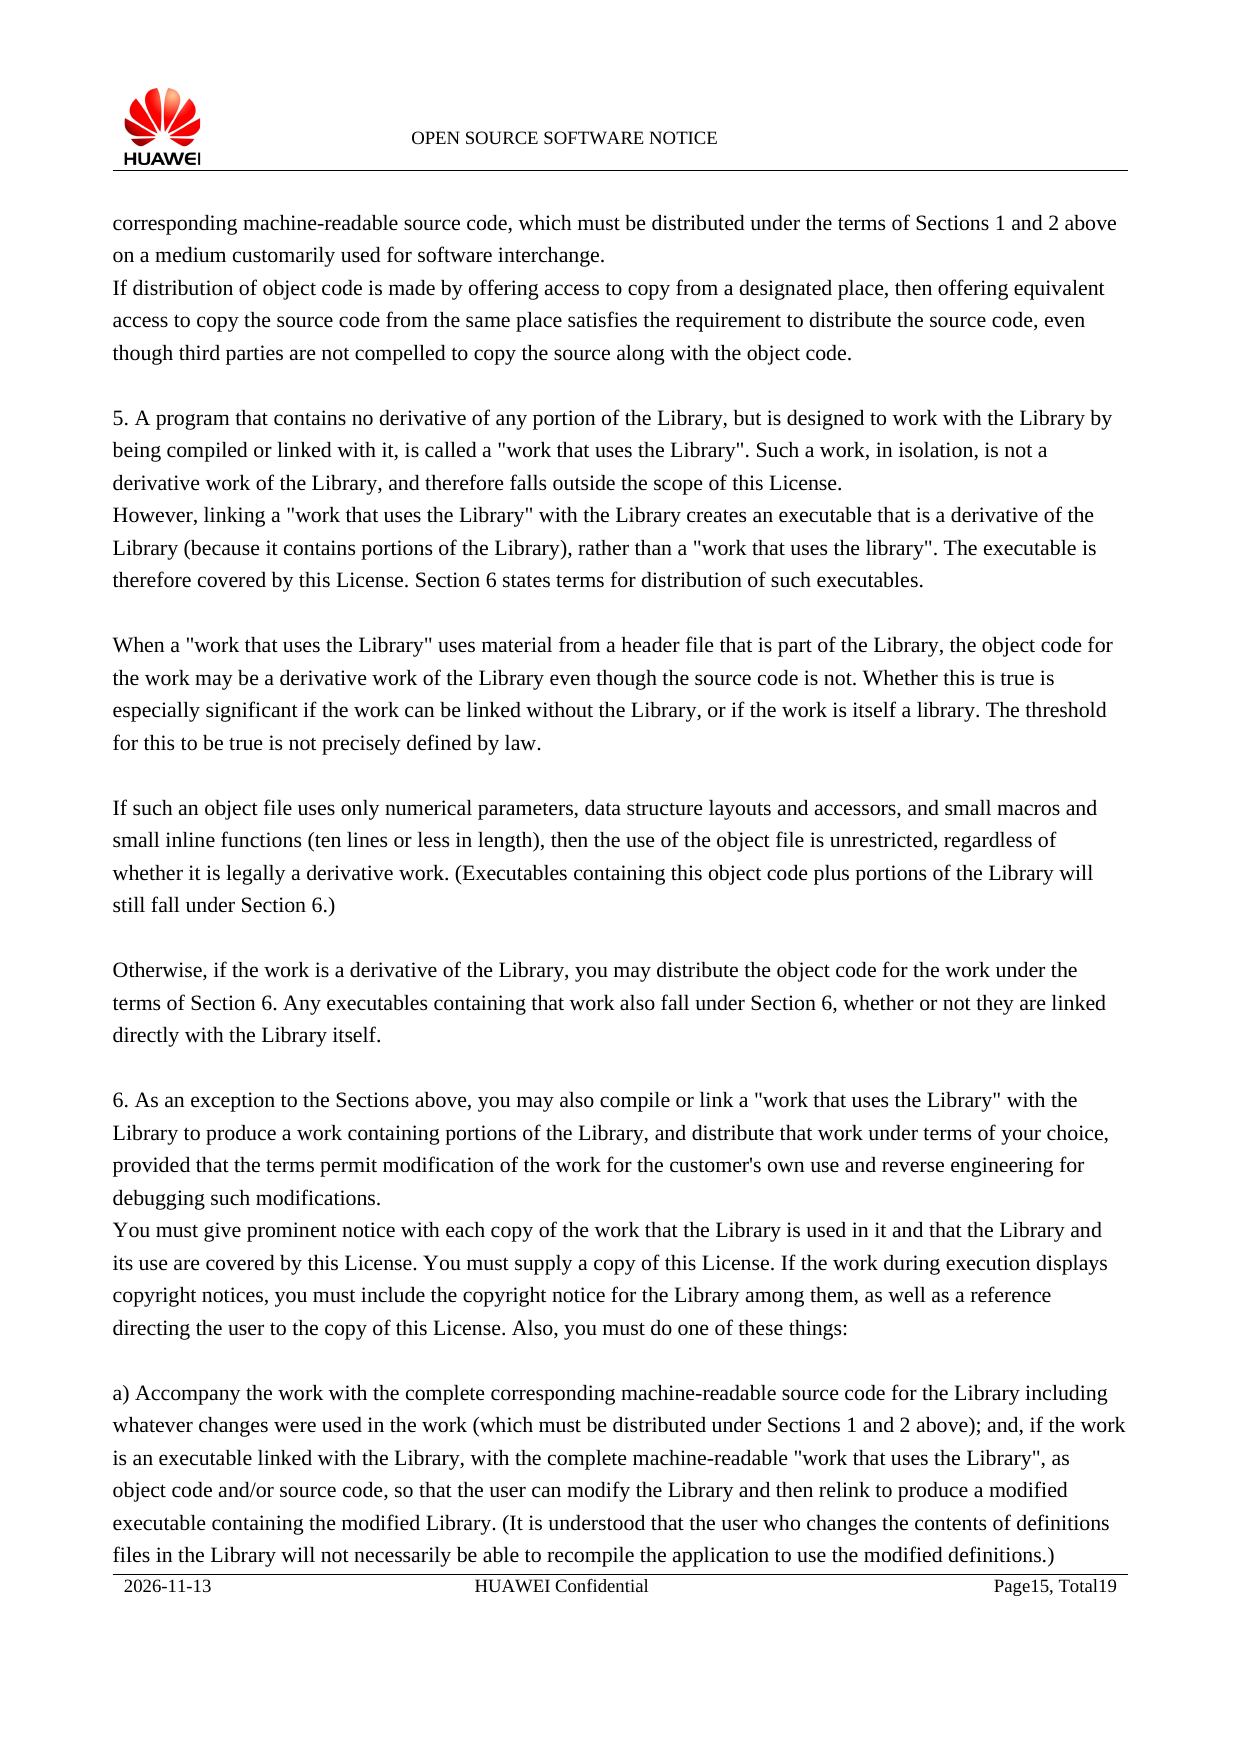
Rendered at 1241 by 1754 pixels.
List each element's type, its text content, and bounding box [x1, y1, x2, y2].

picture [124, 88, 201, 165]
